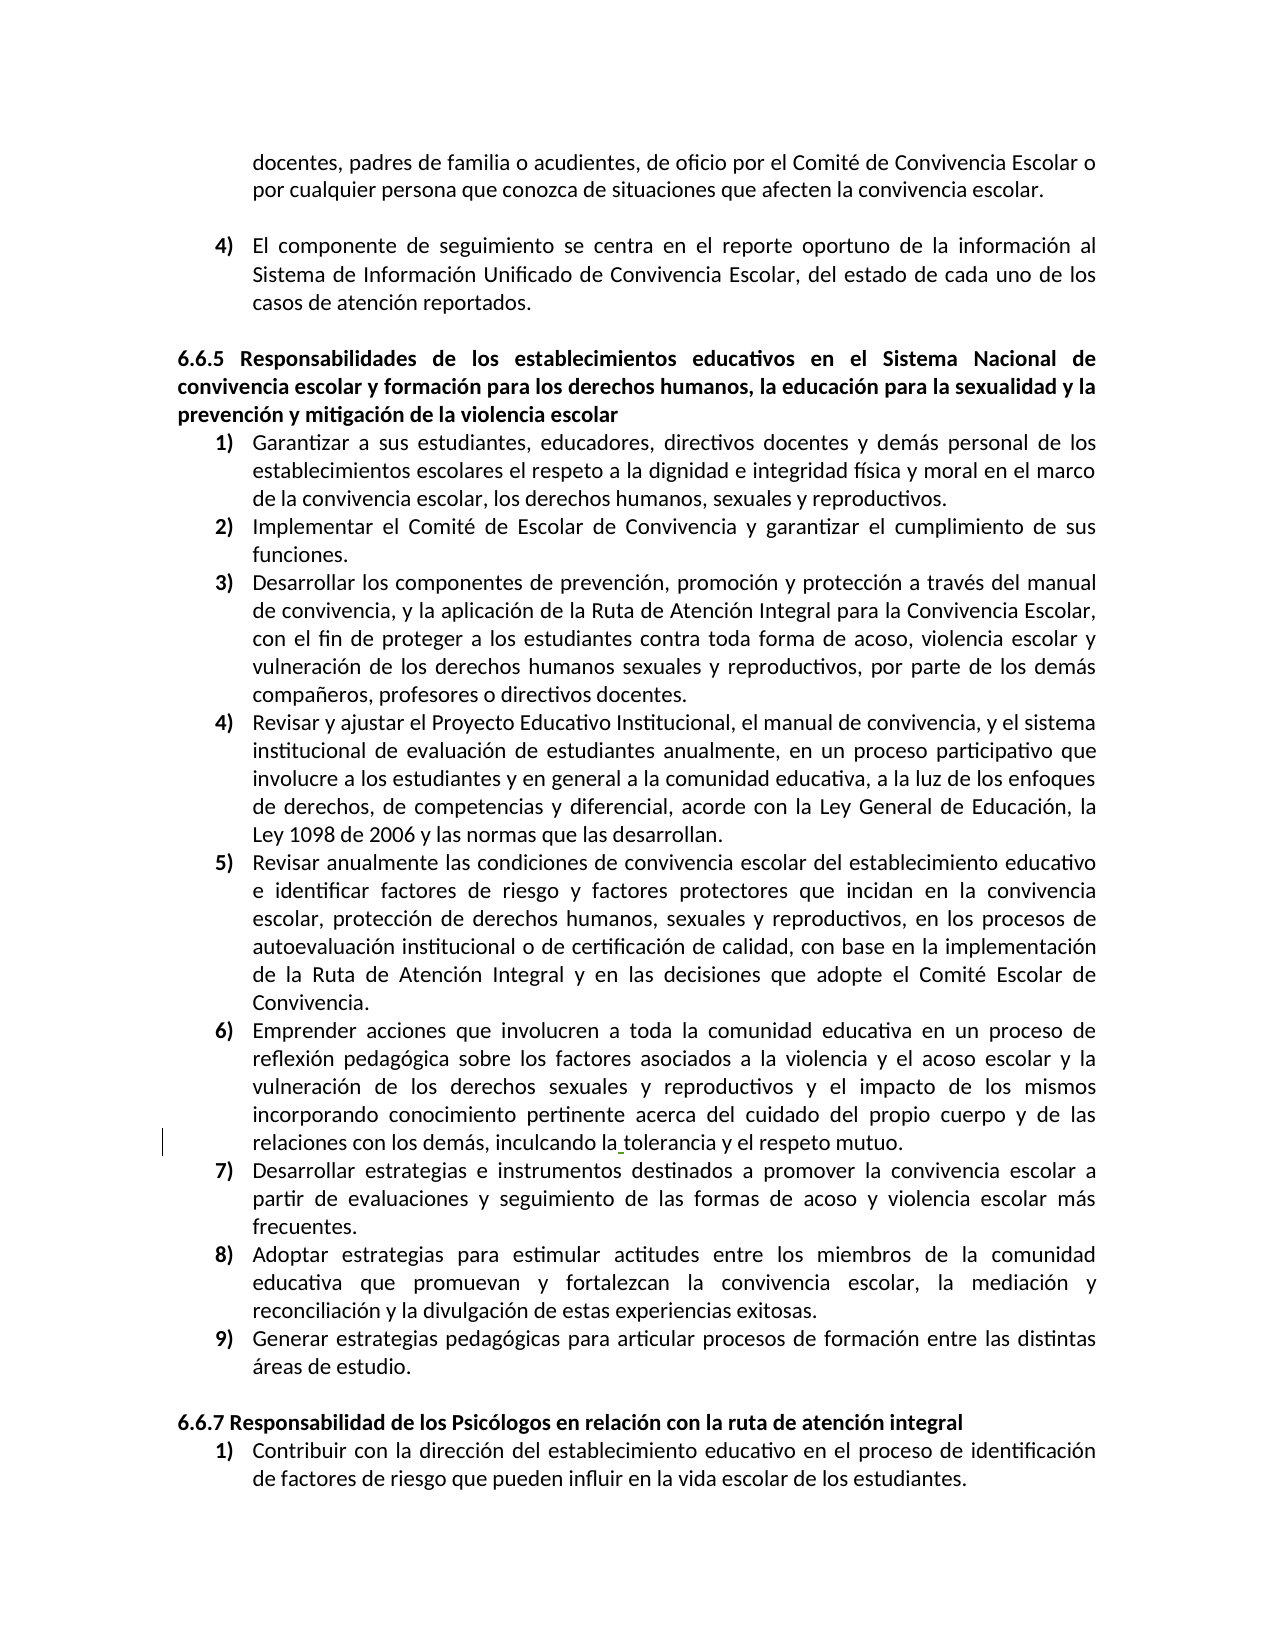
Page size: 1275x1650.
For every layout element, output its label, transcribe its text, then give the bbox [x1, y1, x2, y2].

list Revisar y ajustar el Proyecto Educativo Institucional, el manual de convivencia, y el sistema institucional de evaluación de estudiantes anualmente, en un proceso participativo que involucre a los estudiantes y en general a la comunidad educativa, a la luz de los enfoques de derechos, de competencias y diferencial, acorde con la Ley General de Educación, la Ley 1098 de 2006 y las normas que las desarrollan. [215, 708, 1098, 848]
list Adoptar estrategias para estimular actitudes entre los miembros de la comunidad educativa que promuevan y fortalezcan la convivencia escolar, la mediación y reconciliación y la divulgación de estas experiencias exitosas. [215, 1240, 1098, 1324]
text 6.6.7 Responsabilidad de los Psicólogos en relación con la ruta de atención integral [177, 1408, 1098, 1437]
list Garantizar a sus estudiantes, educadores, directivos docentes y demás personal de los establecimientos escolares el respeto a la dignidad e integridad física y moral en el marco de la convivencia escolar, los derechos humanos, sexuales y reproductivos. [215, 428, 1098, 512]
text 6.6.5 Responsabilidades de los establecimientos educativos en el Sistema Nacional de convivencia escolar y formación para los derechos humanos, la educación para la sexualidad y la prevención y mitigación de la violencia escolar [177, 344, 1098, 428]
list Revisar anualmente las condiciones de convivencia escolar del establecimiento educativo e identificar factores de riesgo y factores protectores que incidan en la convivencia escolar, protección de derechos humanos, sexuales y reproductivos, en los procesos de autoevaluación institucional o de certificación de calidad, con base en la implementación de la Ruta de Atención Integral y en las decisiones que adopte el Comité Escolar de Convivencia. [215, 848, 1098, 1016]
list El componente de seguimiento se centra en el reporte oportuno de la información al Sistema de Información Unificado de Convivencia Escolar, del estado de cada uno de los casos de atención reportados. [215, 232, 1098, 316]
list Contribuir con la dirección del establecimiento educativo en el proceso de identificación de factores de riesgo que pueden influir en la vida escolar de los estudiantes. [215, 1437, 1098, 1493]
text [252, 148, 1098, 204]
list Implementar el Comité de Escolar de Convivencia y garantizar el cumplimiento de sus funciones. [215, 512, 1098, 568]
list Desarrollar estrategias e instrumentos destinados a promover la convivencia escolar a partir de evaluaciones y seguimiento de las formas de acoso y violencia escolar más frecuentes. [215, 1156, 1098, 1240]
list Generar estrategias pedagógicas para articular procesos de formación entre las distintas áreas de estudio. [215, 1324, 1098, 1381]
list Emprender acciones que involucren a toda la comunidad educativa en un proceso de reflexión pedagógica sobre los factores asociados a la violencia y el acoso escolar y la vulneración de los derechos sexuales y reproductivos y el impacto de los mismos incorporando conocimiento pertinente acerca del cuidado del propio cuerpo y de las relaciones con los demás, inculcando latolerancia y el respeto mutuo. [215, 1016, 1098, 1156]
list Desarrollar los componentes de prevención, promoción y protección a través del manual de convivencia, y la aplicación de la Ruta de Atención Integral para la Convivencia Escolar, con el fin de proteger a los estudiantes contra toda forma de acoso, violencia escolar y vulneración de los derechos humanos sexuales y reproductivos, por parte de los demás compañeros, profesores o directivos docentes. [215, 568, 1098, 708]
